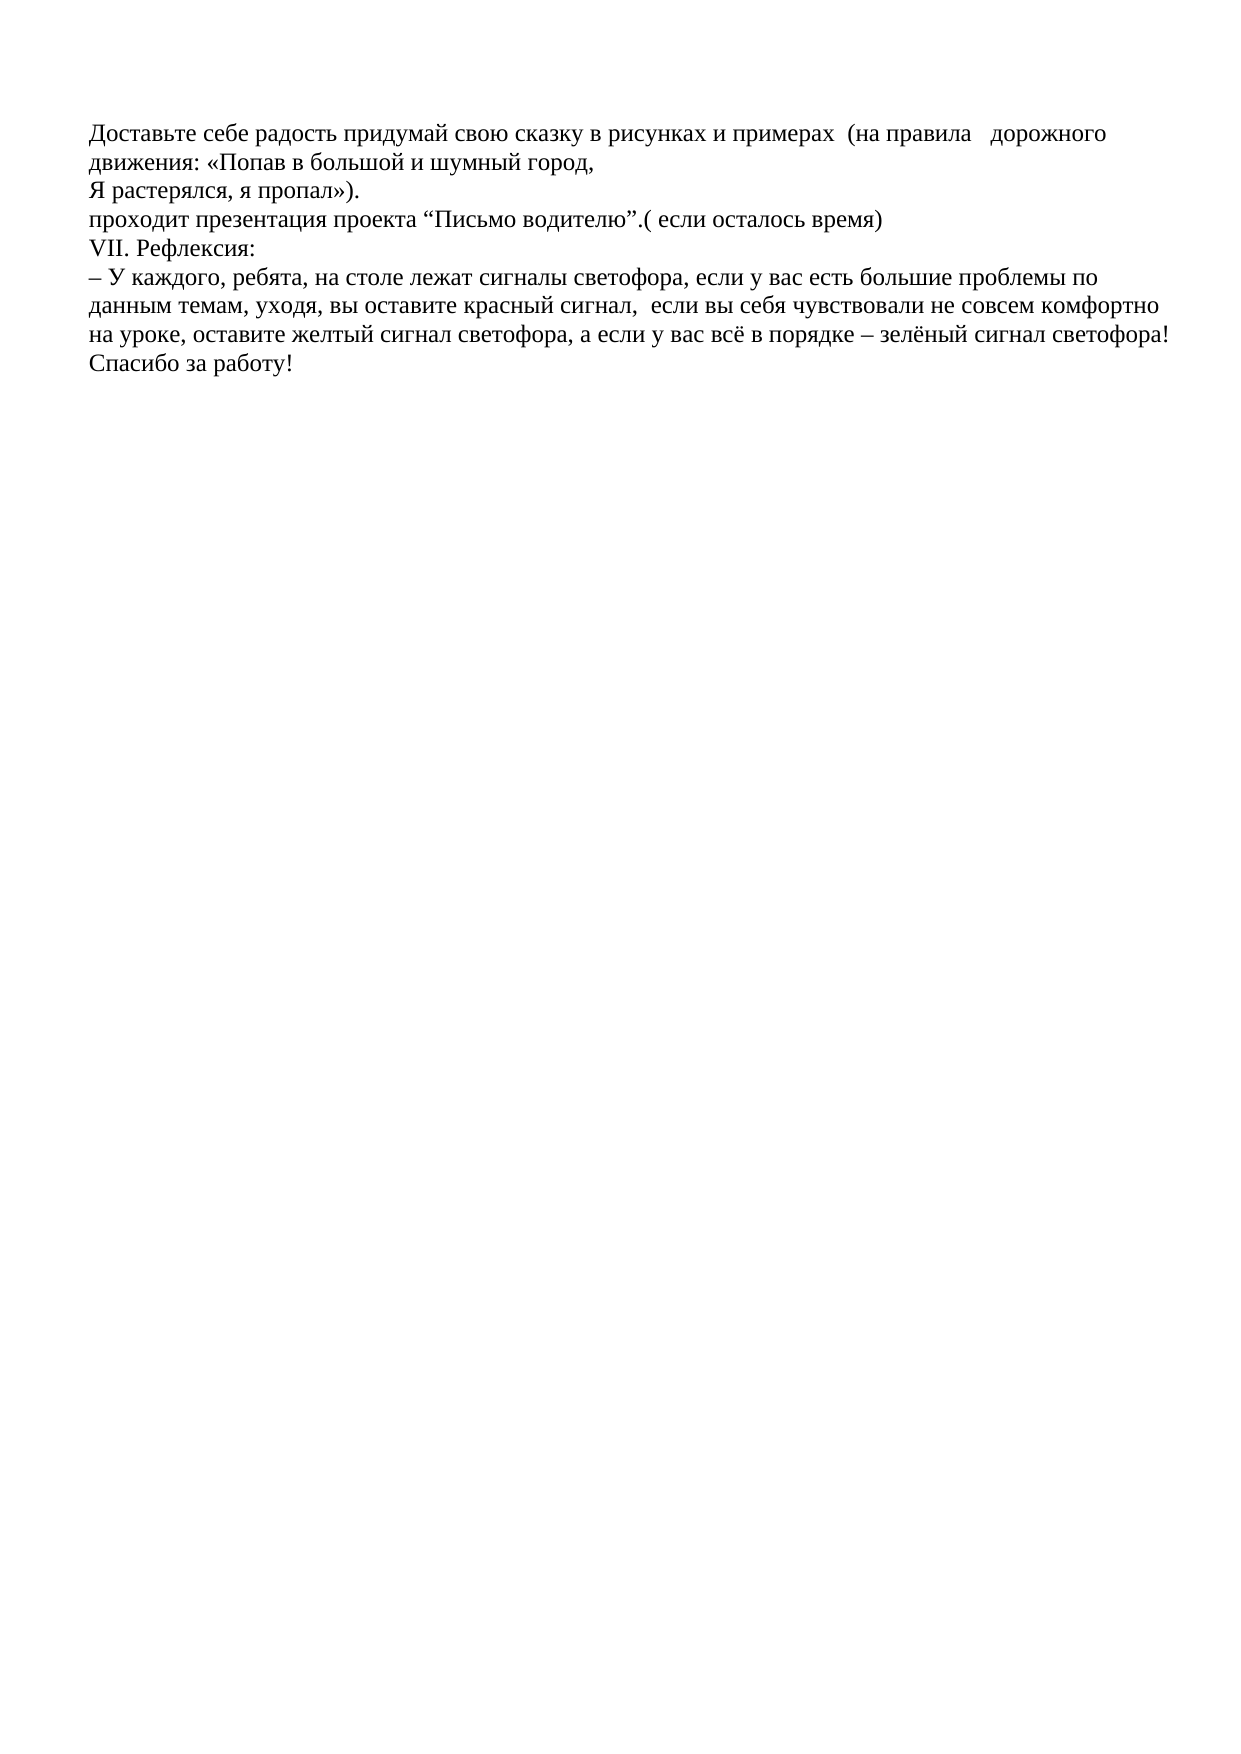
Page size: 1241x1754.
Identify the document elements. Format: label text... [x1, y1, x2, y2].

text Спасибо за работу! [89, 348, 1181, 377]
text VII. Рефлексия: [89, 233, 1181, 262]
text Доставьте себе радость придумай свою сказку в рисунках и примерах (на правила дорожного движения: «Попав в большой и шумный город, Я растерялся, я пропал»). проходит презентация проекта “Письмо водителю”.( если осталось время) [89, 118, 1181, 233]
text – У каждого, ребята, на столе лежат сигналы светофора, если у вас есть большие проблемы по данным темам, уходя, вы оставите красный сигнал, если вы себя чувствовали не совсем комфортно на уроке, оставите желтый сигнал светофора, а если у вас всё в порядке – зелёный сигнал светофора! [89, 262, 1181, 348]
